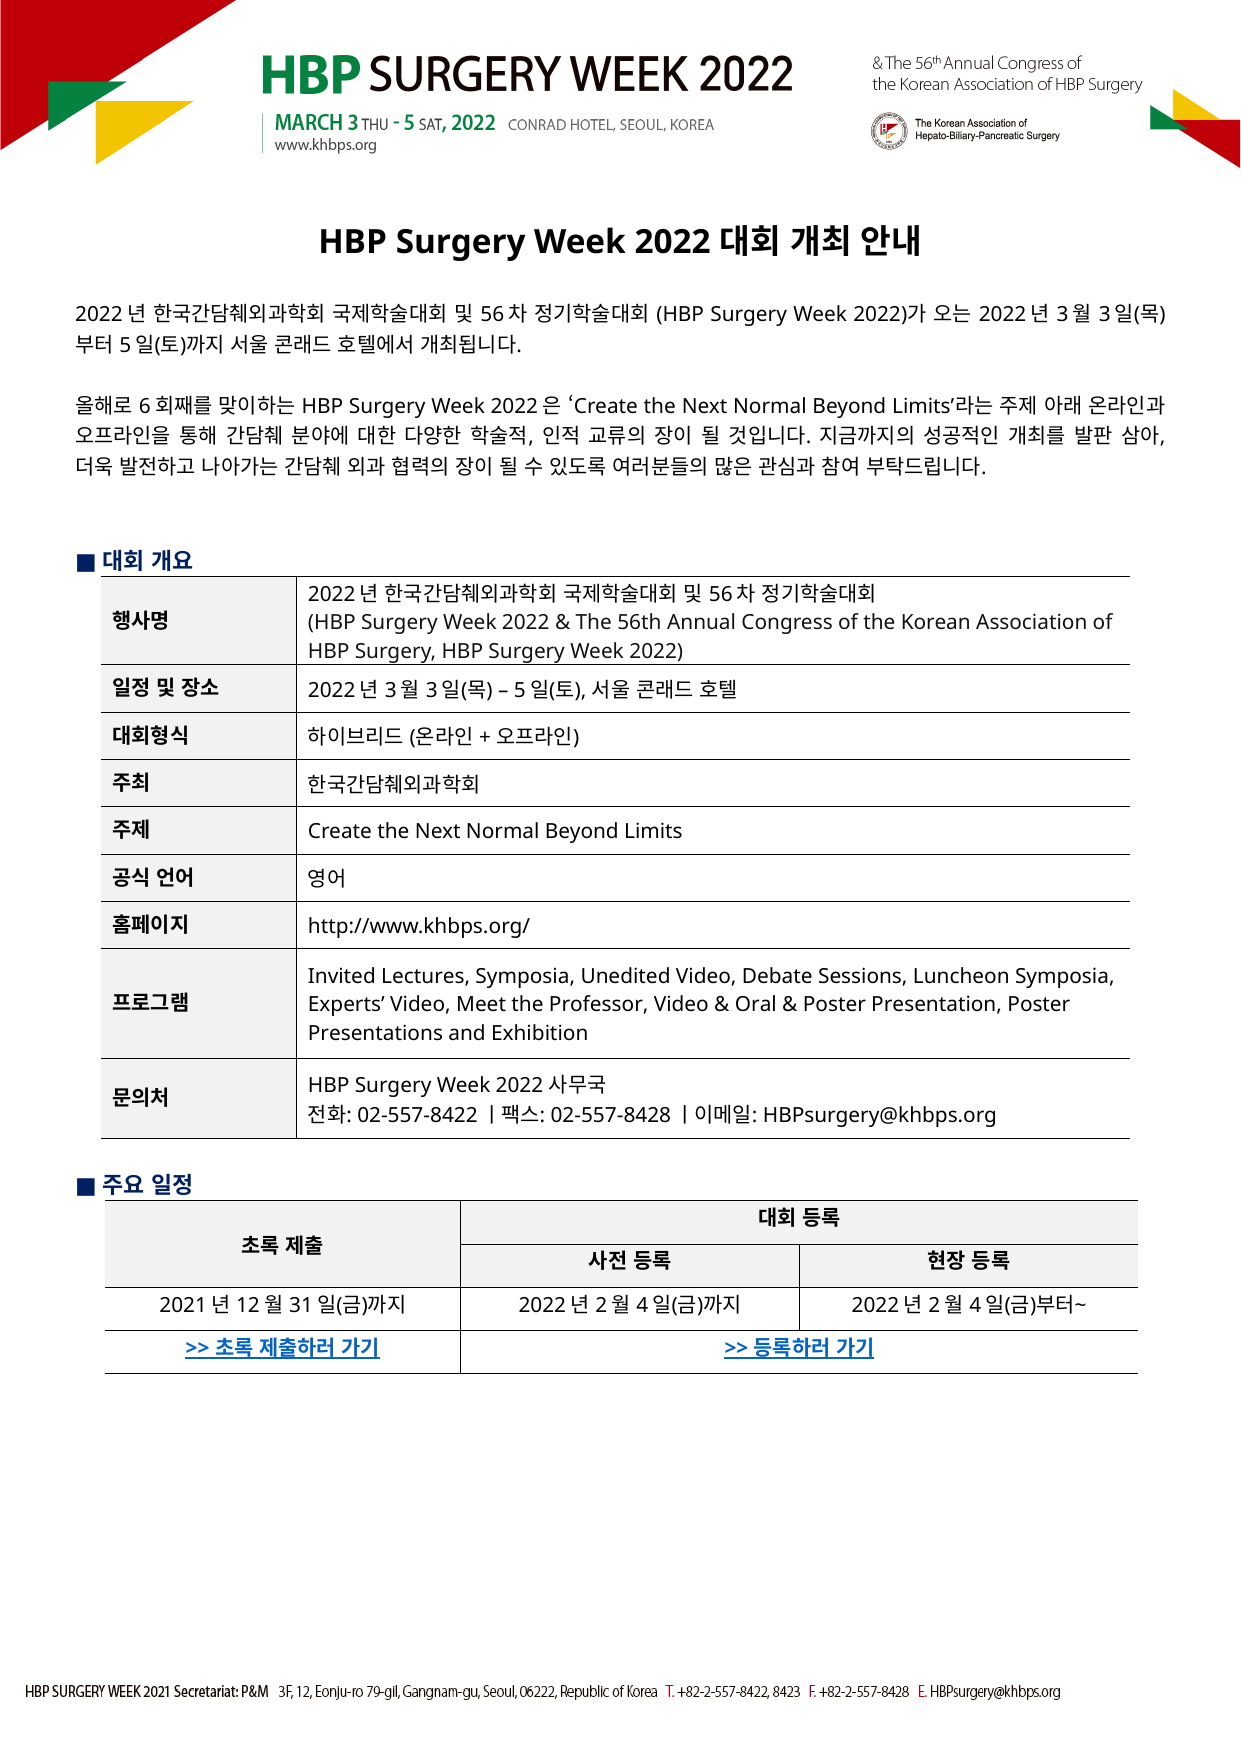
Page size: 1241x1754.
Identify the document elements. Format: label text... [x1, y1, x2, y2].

table_cell 2022년 2월 4일(금)부터~ [800, 1288, 1138, 1330]
table_cell >> 초록 제출하러 가기 [105, 1331, 460, 1373]
table_cell Invited Lectures, Symposia, Unedited Video, Debate Sessions, Luncheon Symposia, Experts’ Video, Meet the Professor, Video & Oral & Poster Presentation, Poster Presentations and Exhibition [297, 949, 1129, 1058]
table_header 행사명 [101, 577, 296, 664]
table_cell 2022년 2월 4일(금)까지 [461, 1288, 799, 1330]
table_cell 하이브리드 (온라인 + 오프라인) [297, 713, 1129, 759]
text HBP Surgery Week 2022 대회 개최 안내 [75, 215, 1165, 263]
table_cell 2021년 12월 31일(금)까지 [105, 1288, 460, 1330]
text 2022년 한국간담췌외과학회 국제학술대회 및 56차 정기학술대회 (HBP Surgery Week 2022)가 오는 2022년 3월 3일(목)부터 5일(토)까지 서울 콘래드 호텔에서 개최됩니다. [75, 297, 1165, 358]
picture [0, 0, 1241, 179]
table_header 초록 제출 [105, 1201, 460, 1287]
table_cell 대회형식 [101, 713, 296, 759]
table_cell 주최 [101, 760, 296, 806]
table_cell 주제 [101, 807, 296, 853]
table_cell 현장 등록 [800, 1245, 1138, 1287]
table_cell 홈페이지 [101, 902, 296, 948]
table_cell Create the Next Normal Beyond Limits [297, 807, 1129, 853]
table_cell 영어 [297, 855, 1129, 901]
table_header 2022년 한국간담췌외과학회 국제학술대회 및 56차 정기학술대회 (HBP Surgery Week 2022 & The 56th Annual Congress of the Korean Association of HBP Surgery, HBP Surgery Week 2022) [297, 577, 1129, 664]
text 올해로 6회째를 맞이하는 HBP Surgery Week 2022은 ‘Create the Next Normal Beyond Limits’라는 주제 아래 온라인과 오프라인을 통해 간담췌 분야에 대한 다양한 학술적, 인적 교류의 장이 될 것입니다. 지금까지의 성공적인 개최를 발판 삼아, 더욱 발전하고 나아가는 간담췌 외과 협력의 장이 될 수 있도록 여러분들의 많은 관심과 참여 부탁드립니다. [75, 389, 1165, 480]
text ■ 주요 일정 [75, 1167, 1165, 1200]
table_cell >> 등록하러 가기 [461, 1331, 1138, 1373]
table_cell 공식 언어 [101, 855, 296, 901]
text ■ 대회 개요 [75, 543, 1165, 576]
table_cell 사전 등록 [461, 1245, 799, 1287]
table_cell 문의처 [101, 1059, 296, 1138]
table_cell 프로그램 [101, 949, 296, 1058]
table_cell 한국간담췌외과학회 [297, 760, 1129, 806]
picture [0, 1631, 1159, 1752]
table_cell 2022년 3월 3일(목) – 5일(토), 서울 콘래드 호텔 [297, 665, 1129, 712]
table_cell 일정 및 장소 [101, 665, 296, 712]
table_cell http://www.khbps.org/ [297, 902, 1129, 948]
table_cell HBP Surgery Week 2022 사무국 전화: 02-557-8422ㅣ팩스: 02-557-8428ㅣ이메일: HBPsurgery@khbps.org [297, 1059, 1129, 1138]
table_header 대회 등록 [461, 1201, 1138, 1244]
